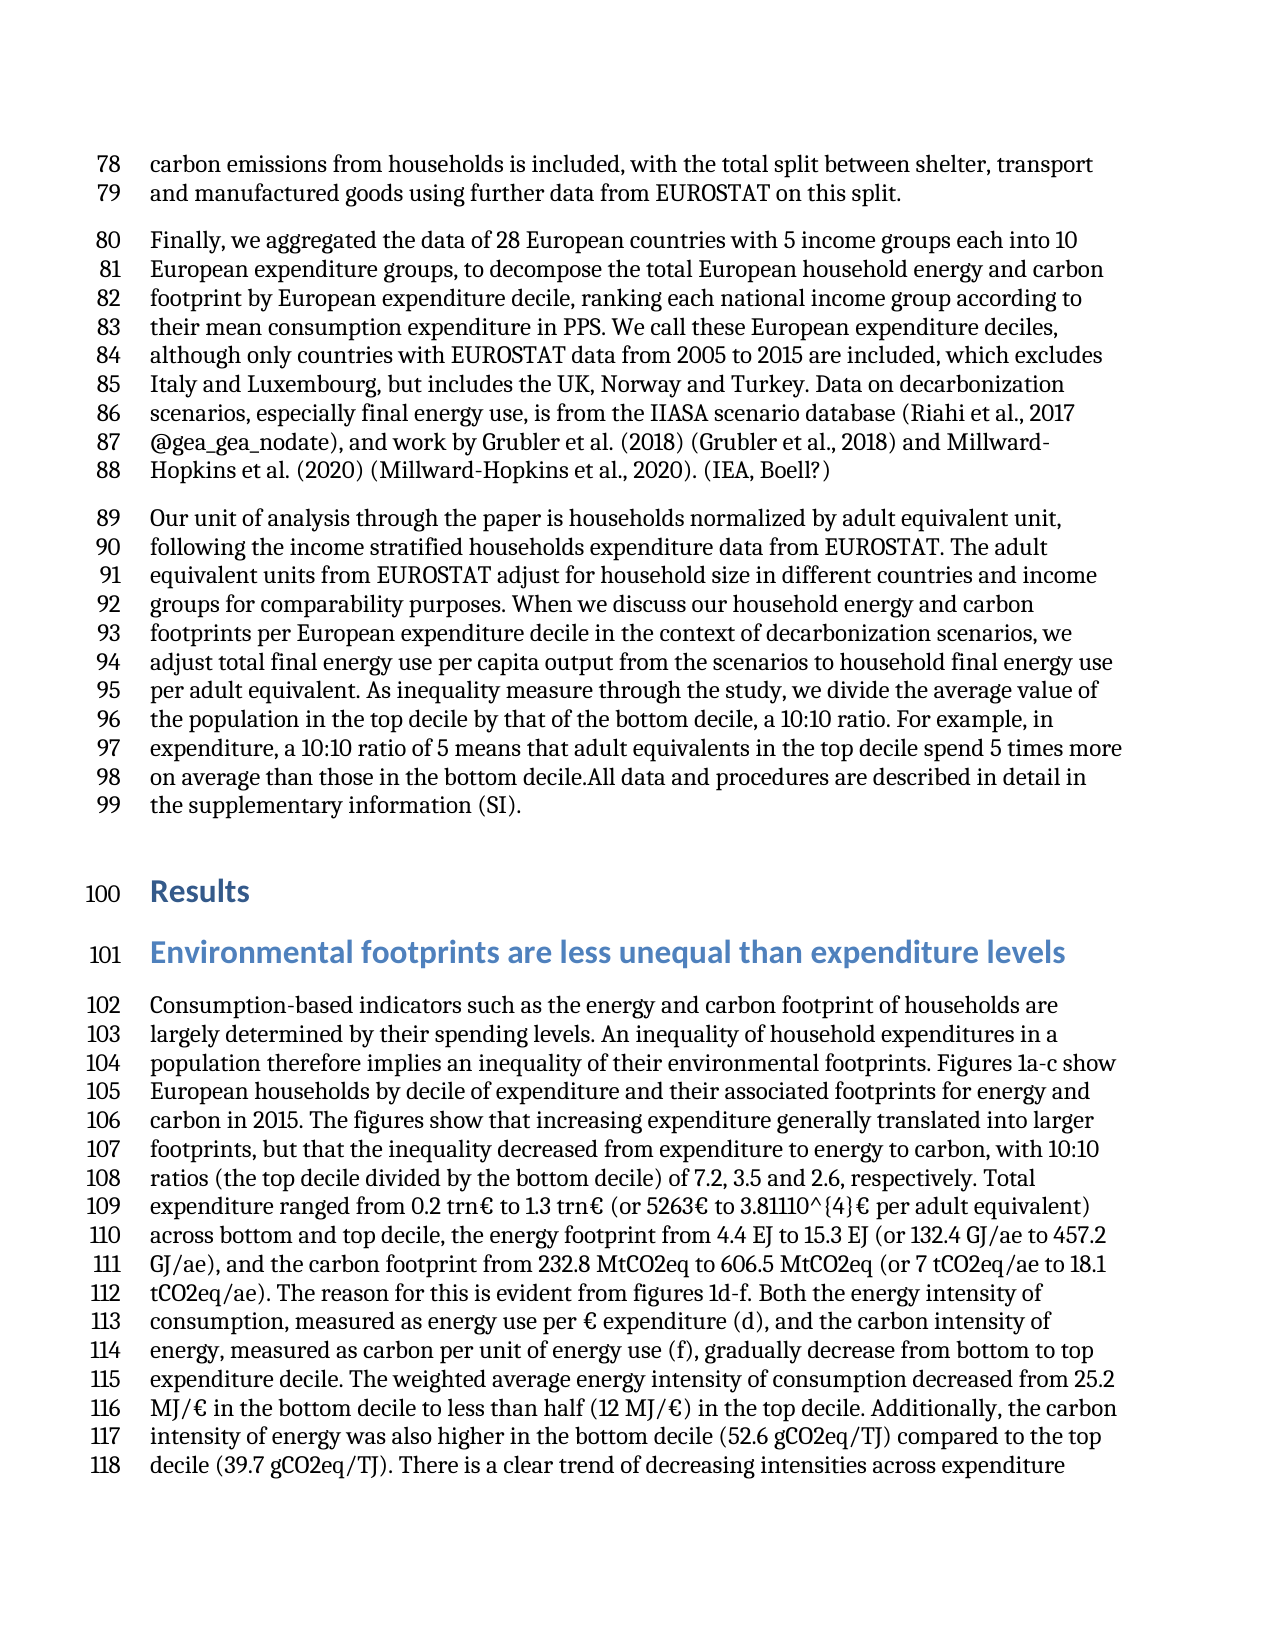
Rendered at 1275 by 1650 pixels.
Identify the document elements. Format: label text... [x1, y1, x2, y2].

subtitle Results [150, 870, 1125, 911]
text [150, 150, 1125, 207]
subtitle Environmental footprints are less unequal than expenditure levels [150, 932, 1125, 972]
text Our unit of analysis through the paper is households normalized by adult equivalent unit, following the income stratified households expenditure data from EUROSTAT. The adult equivalent units from EUROSTAT adjust for household size in different countries and income groups for comparability purposes. When we discuss our household energy and carbon footprints per European expenditure decile in the context of decarbonization scenarios, we adjust total final energy use per capita output from the scenarios to household final energy use per adult equivalent. As inequality measure through the study, we divide the average value of the population in the top decile by that of the bottom decile, a 10:10 ratio. For example, in expenditure, a 10:10 ratio of 5 means that adult equivalents in the top decile spend 5 times more on average than those in the bottom decile.All data and procedures are described in detail in the supplementary information (SI). [150, 504, 1125, 820]
text Finally, we aggregated the data of 28 European countries with 5 income groups each into 10 European expenditure groups, to decompose the total European household energy and carbon footprint by European expenditure decile, ranking each national income group according to their mean consumption expenditure in PPS. We call these European expenditure deciles, although only countries with EUROSTAT data from 2005 to 2015 are included, which excludes Italy and Luxembourg, but includes the UK, Norway and Turkey. Data on decarbonization scenarios, especially final energy use, is from the IIASA scenario database (Riahi et al., 2017 @gea_gea_nodate), and work by Grubler et al. (2018) (Grubler et al., 2018) and Millward-Hopkins et al. (2020) (Millward-Hopkins et al., 2020). (IEA, Boell?) [150, 226, 1125, 485]
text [150, 991, 1125, 1480]
